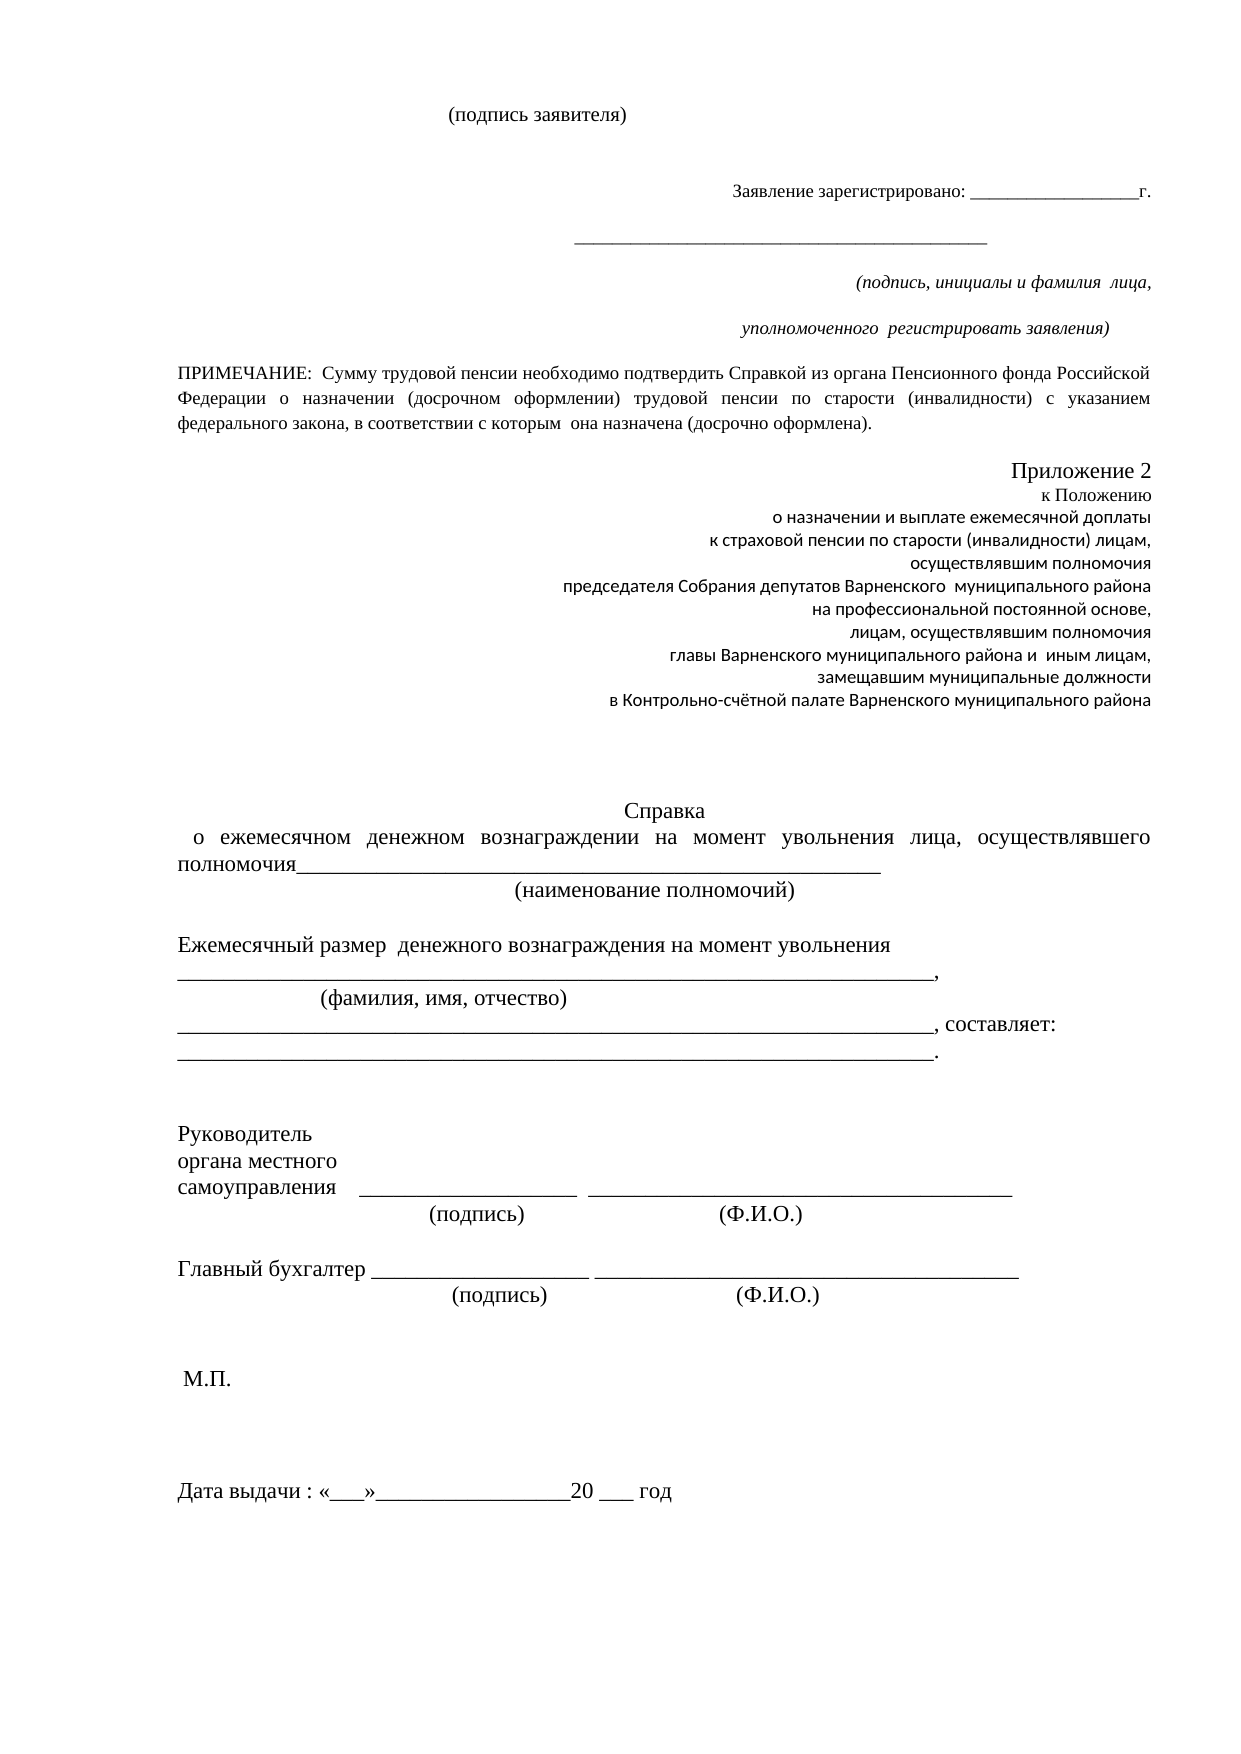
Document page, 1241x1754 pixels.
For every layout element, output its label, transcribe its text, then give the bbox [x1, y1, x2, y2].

text Главный бухгалтер ___________________ _____________________________________ [177, 1255, 1152, 1281]
text (наименование полномочий) [177, 876, 1152, 902]
text к страховой пенсии по старости (инвалидности) лицам, [177, 528, 1152, 551]
text __________________________________________________________________. [177, 1037, 1152, 1063]
text Руководитель [177, 1121, 1152, 1147]
text к Положению [177, 484, 1152, 505]
text замещавшим муниципальные должности [177, 666, 1152, 689]
text органа местного [177, 1147, 1152, 1173]
text уполномоченного регистрировать заявления) [177, 317, 1152, 338]
text главы Варненского муниципального района и иным лицам, [177, 643, 1152, 666]
text ПРИМЕЧАНИЕ: Сумму трудовой пенсии необходимо подтвердить Справкой из органа Пенсионного фонда Российской Федерации о назначении (досрочном оформлении) трудовой пенсии по старости (инвалидности) с указанием федерального закона, в соответствии с которым она назначена (досрочно оформлена). [177, 362, 1152, 433]
text Приложение 2 [177, 457, 1152, 484]
text Ежемесячный размер денежного вознаграждения на момент увольнения __________________________________________________________________, [177, 931, 1152, 984]
text о ежемесячном денежном вознаграждении на момент увольнения лица, осуществлявшего полномочия___________________________________________________ [177, 823, 1152, 876]
text Заявление зарегистрировано: __________________г. [177, 180, 1152, 201]
text (подпись) (Ф.И.О.) [177, 1281, 1152, 1307]
text председателя Собрания депутатов Варненского муниципального района [177, 574, 1152, 597]
text на профессиональной постоянной основе, [177, 597, 1152, 620]
text __________________________________________________________________, составляет: [177, 1010, 1152, 1037]
text самоуправления ___________________ _____________________________________ [177, 1173, 1152, 1199]
text (подпись заявителя) [177, 102, 1152, 126]
text Дата выдачи : «___»_________________20 ___ год [177, 1477, 1152, 1504]
text лицам, осуществлявшим полномочия [177, 620, 1152, 643]
text (подпись, инициалы и фамилия лица, [177, 271, 1152, 292]
text ____________________________________________ [177, 225, 1152, 247]
text М.П. [177, 1365, 1152, 1391]
text о назначении и выплате ежемесячной доплаты [177, 505, 1152, 528]
text (фамилия, имя, отчество) [177, 984, 1152, 1010]
text Справка [177, 797, 1152, 823]
text осуществлявшим полномочия [177, 551, 1152, 574]
text (подпись) (Ф.И.О.) [177, 1199, 1152, 1226]
text в Контрольно-счётной палате Варненского муниципального района [177, 689, 1152, 712]
